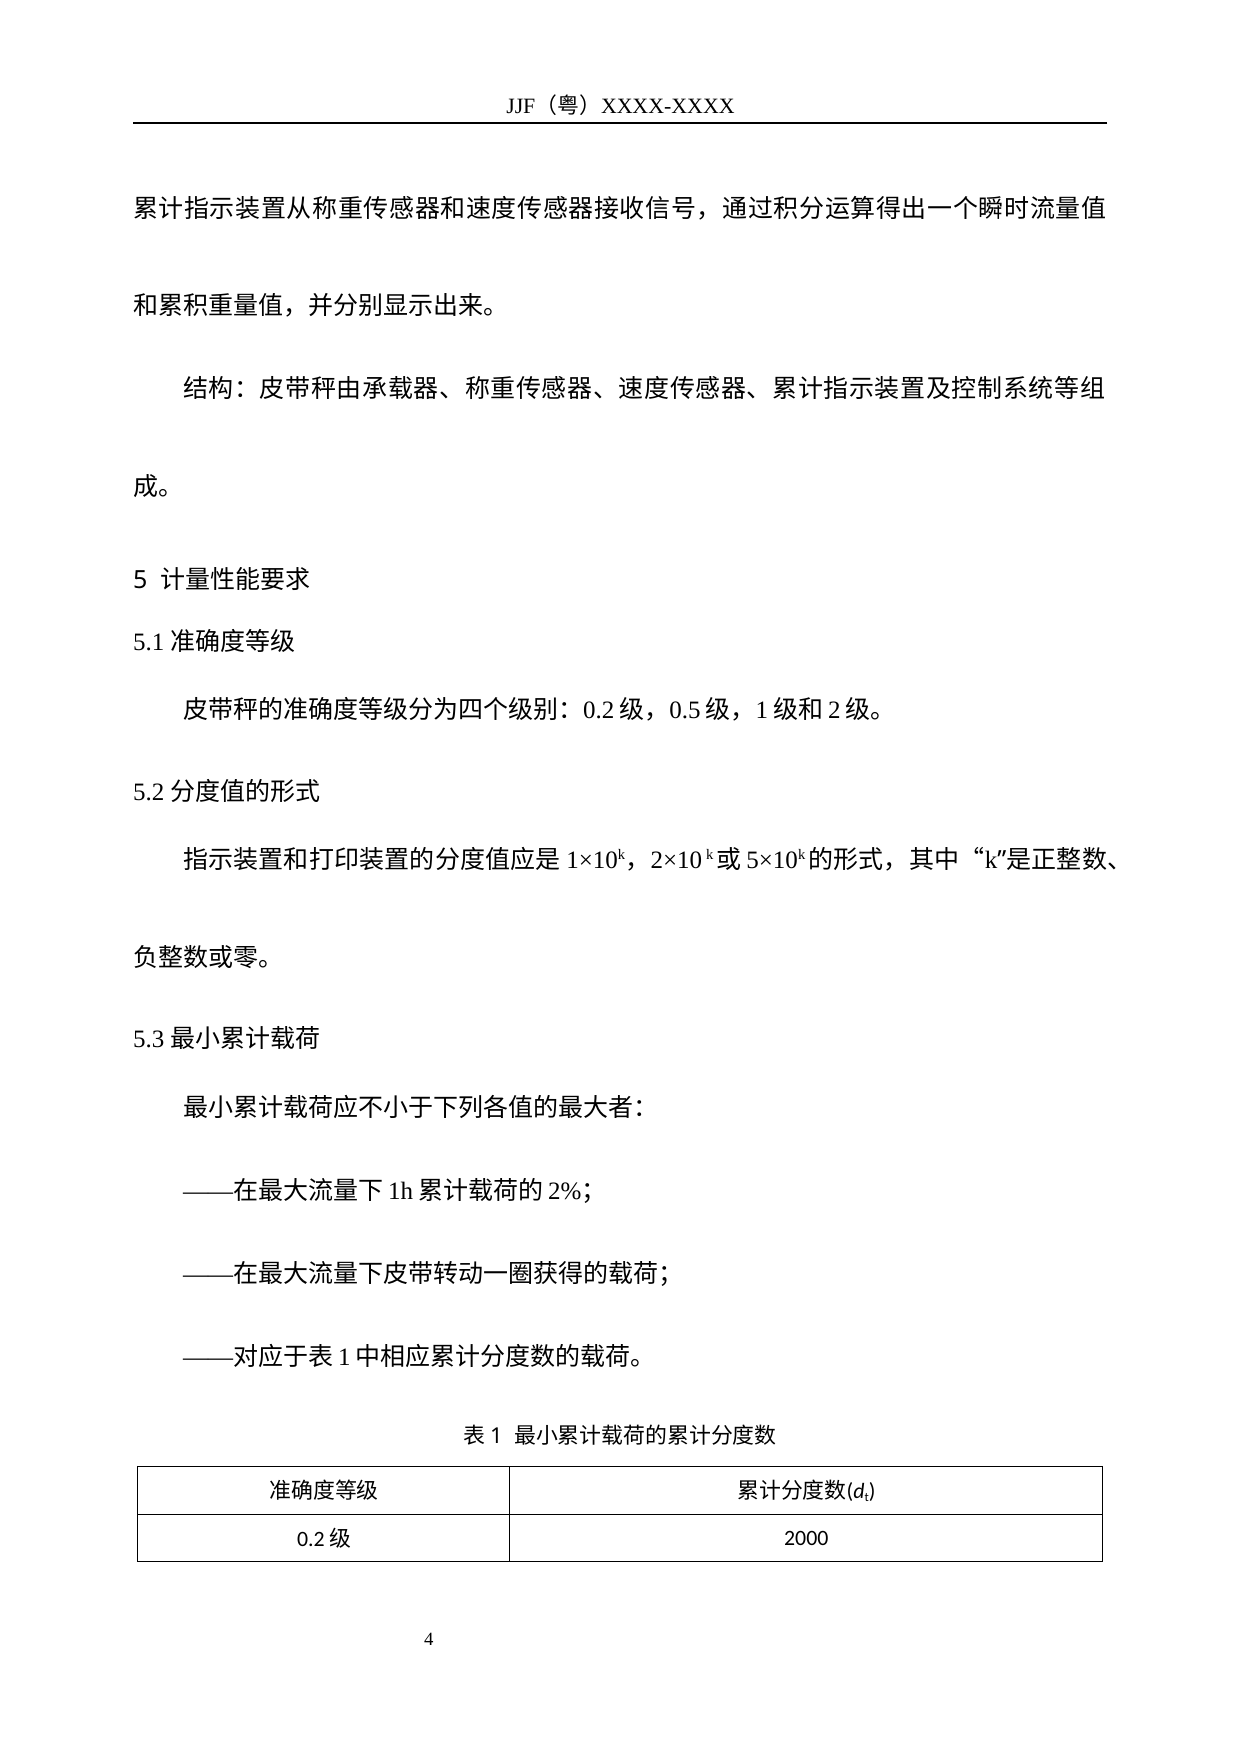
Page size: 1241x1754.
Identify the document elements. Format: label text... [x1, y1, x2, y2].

table_cell 2000 [510, 1515, 1102, 1561]
subtitle 5.1 准确度等级 [133, 621, 1107, 657]
text 指示装置和打印装置的分度值应是1×10k，2×10 k或5×10k的形式，其中“k”是正整数、负整数或零。 [133, 826, 1107, 988]
table_cell 0.2级 [138, 1515, 509, 1561]
text ——在最大流量下皮带转动一圈获得的载荷； [133, 1239, 1107, 1304]
subtitle 5.3 最小累计载荷 [133, 1019, 1107, 1055]
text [133, 174, 1107, 336]
text ——对应于表1中相应累计分度数的载荷。 [133, 1322, 1107, 1387]
text 表1 最小累计载荷的累计分度数 [133, 1418, 1107, 1450]
text 最小累计载荷应不小于下列各值的最大者： [133, 1073, 1107, 1138]
table_header 准确度等级 [138, 1467, 509, 1514]
subtitle 5 计量性能要求 [133, 560, 1107, 596]
text 皮带秤的准确度等级分为四个级别：0.2级，0.5级，1级和2级。 [133, 676, 1107, 741]
text ——在最大流量下1h累计载荷的2%； [133, 1156, 1107, 1221]
text 结构：皮带秤由承载器、称重传感器、速度传感器、累计指示装置及控制系统等组成。 [133, 354, 1107, 517]
subtitle 5.2 分度值的形式 [133, 771, 1107, 807]
table_header 累计分度数(dt) [510, 1467, 1102, 1514]
